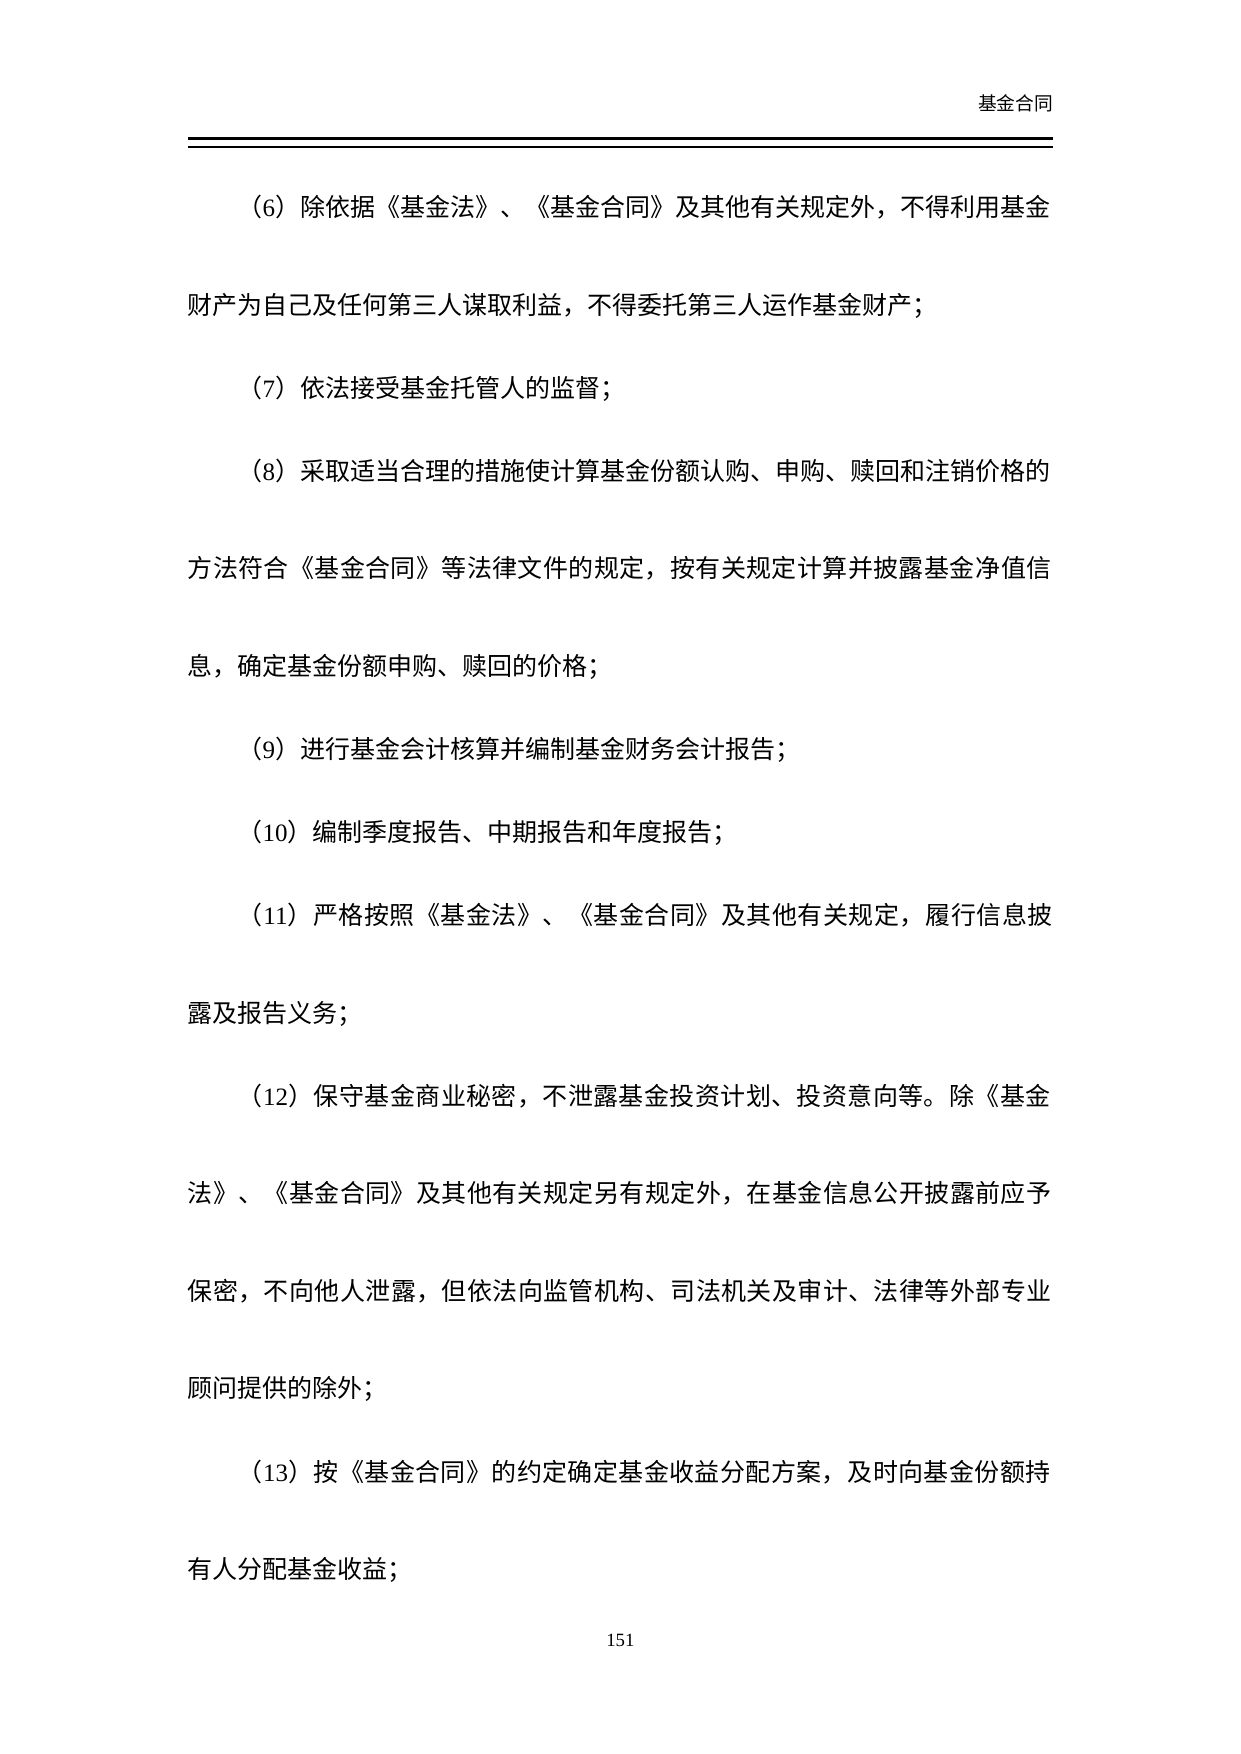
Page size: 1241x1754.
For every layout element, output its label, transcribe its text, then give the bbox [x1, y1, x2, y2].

text （10）编制季度报告、中期报告和年度报告； [187, 798, 1053, 863]
text （13）按《基金合同》的约定确定基金收益分配方案，及时向基金份额持有人分配基金收益； [187, 1438, 1053, 1600]
text （9）进行基金会计核算并编制基金财务会计报告； [187, 715, 1053, 780]
text （8）采取适当合理的措施使计算基金份额认购、申购、赎回和注销价格的方法符合《基金合同》等法律文件的规定，按有关规定计算并披露基金净值信息，确定基金份额申购、赎回的价格； [187, 437, 1053, 697]
text （6）除依据《基金法》、《基金合同》及其他有关规定外，不得利用基金财产为自己及任何第三人谋取利益，不得委托第三人运作基金财产； [187, 173, 1053, 336]
text （11）严格按照《基金法》、《基金合同》及其他有关规定，履行信息披露及报告义务； [187, 881, 1053, 1044]
text （7）依法接受基金托管人的监督； [187, 354, 1053, 419]
text （12）保守基金商业秘密，不泄露基金投资计划、投资意向等。除《基金法》、《基金合同》及其他有关规定另有规定外，在基金信息公开披露前应予保密，不向他人泄露，但依法向监管机构、司法机关及审计、法律等外部专业顾问提供的除外； [187, 1062, 1053, 1419]
